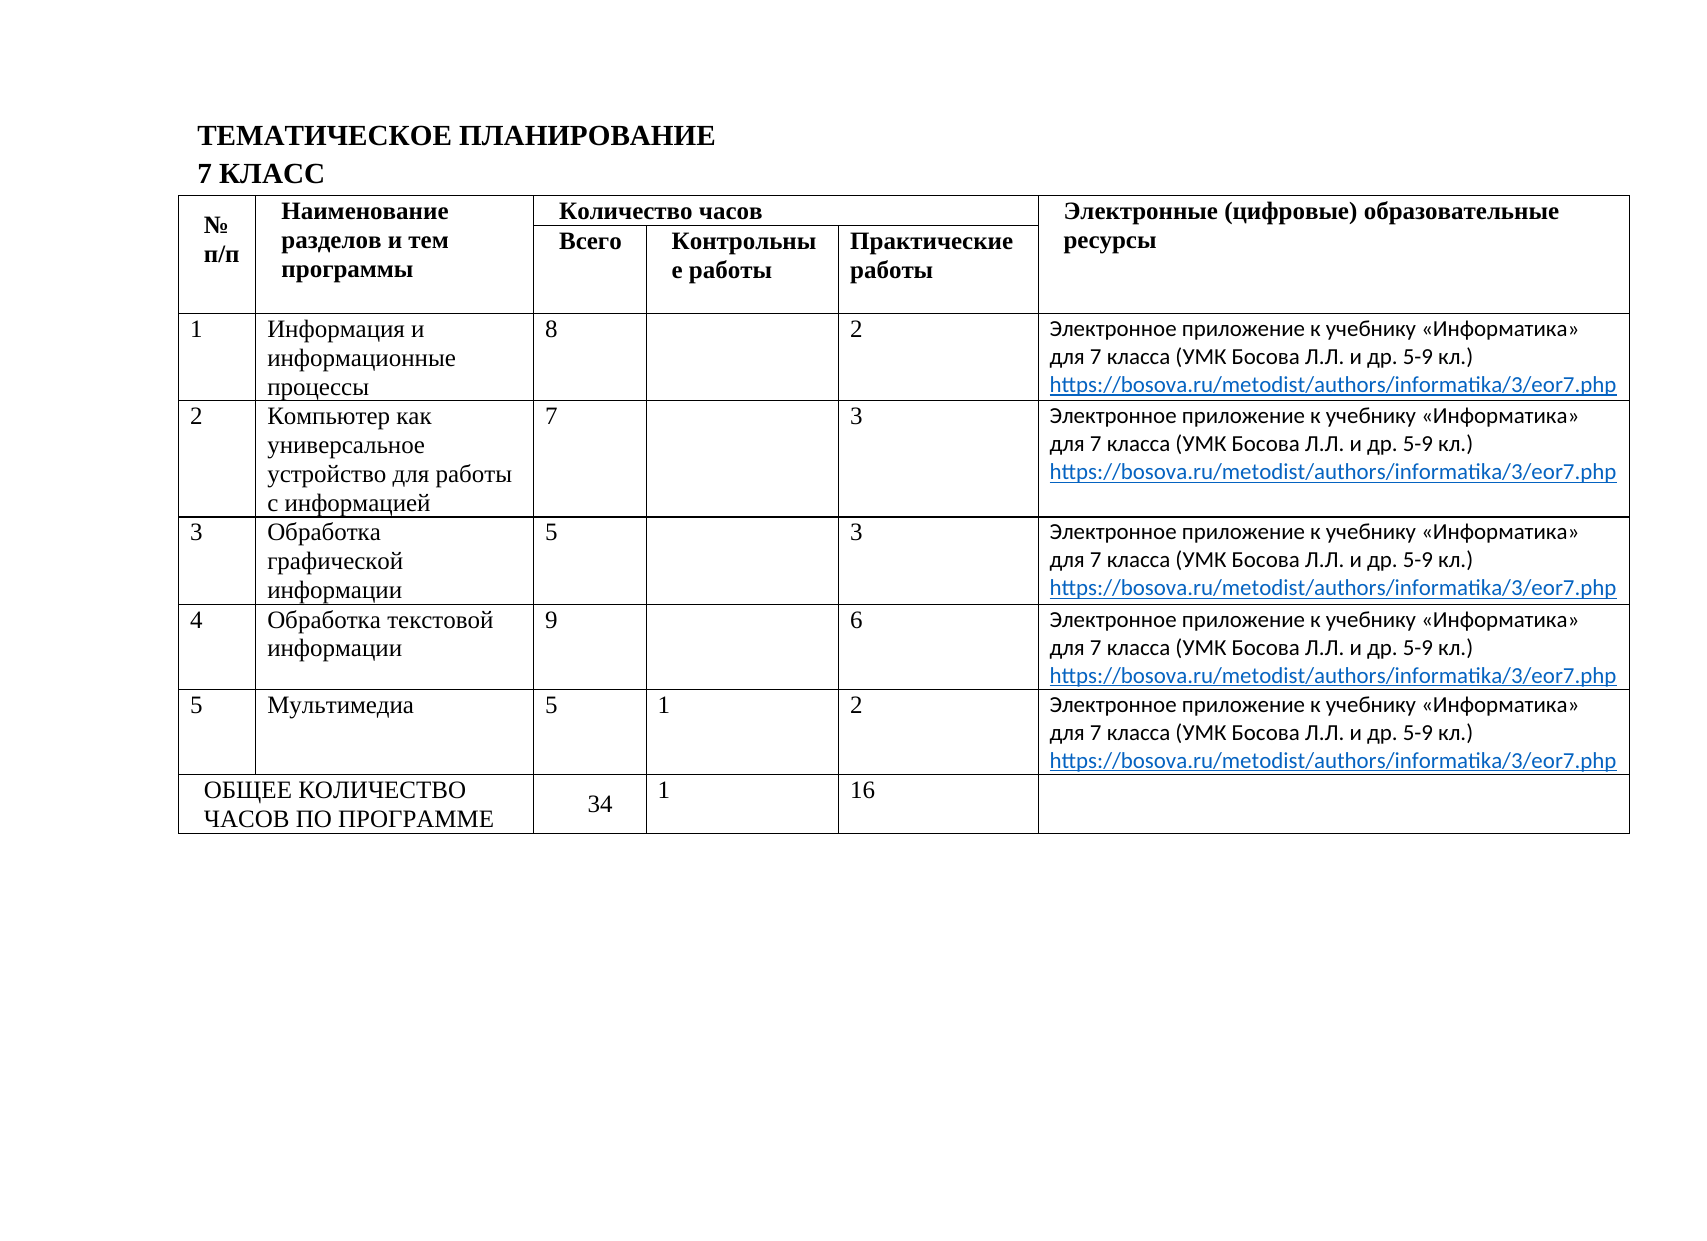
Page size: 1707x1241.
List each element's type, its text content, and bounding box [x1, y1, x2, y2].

table_cell 3 [839, 401, 1038, 516]
table_cell 5 [534, 518, 646, 604]
table_cell 5 [179, 690, 255, 774]
table_header № п/п [179, 196, 255, 313]
table_cell Электронное приложение к учебнику «Информатика» для 7 класса (УМК Босова Л.Л. и др. 5-9 кл.) https://bosova.ru/metodist/authors/informatika/3/eor7.php [1039, 518, 1629, 604]
table_cell 2 [179, 401, 255, 516]
table_cell [647, 605, 838, 689]
table_cell Обработка текстовой информации [256, 605, 533, 689]
table_cell Контрольные работы [647, 226, 838, 313]
table_cell [1039, 775, 1629, 832]
table_cell 2 [839, 314, 1038, 400]
table_cell 6 [839, 605, 1038, 689]
table_cell [647, 401, 838, 516]
table_cell 16 [839, 775, 1038, 832]
table_cell Компьютер как универсальное устройство для работы с информацией [256, 401, 533, 516]
table_cell Всего [534, 226, 646, 313]
table_cell 7 [534, 401, 646, 516]
table_header Электронные (цифровые) образовательные ресурсы [1039, 196, 1629, 313]
table_cell 2 [839, 690, 1038, 774]
table_cell Информация и информационные процессы [256, 314, 533, 400]
table_cell 1 [647, 690, 838, 774]
table_header Наименование разделов и тем программы [256, 196, 533, 313]
table_cell 1 [179, 314, 255, 400]
table_cell 34 [534, 775, 646, 832]
table_cell 3 [179, 518, 255, 604]
text ТЕМАТИЧЕСКОЕ ПЛАНИРОВАНИЕ [190, 118, 1618, 152]
table_cell [647, 314, 838, 400]
table_cell 9 [534, 605, 646, 689]
table_cell ОБЩЕЕ КОЛИЧЕСТВО ЧАСОВ ПО ПРОГРАММЕ [179, 775, 533, 832]
table_cell Электронное приложение к учебнику «Информатика» для 7 класса (УМК Босова Л.Л. и др. 5-9 кл.) https://bosova.ru/metodist/authors/informatika/3/eor7.php [1039, 314, 1629, 400]
table_cell 1 [647, 775, 838, 832]
text 7 КЛАСС [190, 157, 1618, 190]
table_cell 5 [534, 690, 646, 774]
table_cell Практические работы [839, 226, 1038, 313]
table_cell 4 [179, 605, 255, 689]
table_cell 8 [534, 314, 646, 400]
table_cell 3 [839, 518, 1038, 604]
table_cell Электронное приложение к учебнику «Информатика» для 7 класса (УМК Босова Л.Л. и др. 5-9 кл.) https://bosova.ru/metodist/authors/informatika/3/eor7.php [1039, 605, 1629, 689]
table_cell Мультимедиа [256, 690, 533, 774]
table_cell Электронное приложение к учебнику «Информатика» для 7 класса (УМК Босова Л.Л. и др. 5-9 кл.) https://bosova.ru/metodist/authors/informatika/3/eor7.php [1039, 401, 1629, 516]
table_cell Обработка графической информации [256, 518, 533, 604]
table_header Количество часов [534, 196, 1038, 225]
table_cell [647, 518, 838, 604]
table_cell Электронное приложение к учебнику «Информатика» для 7 класса (УМК Босова Л.Л. и др. 5-9 кл.) https://bosova.ru/metodist/authors/informatika/3/eor7.php [1039, 690, 1629, 774]
